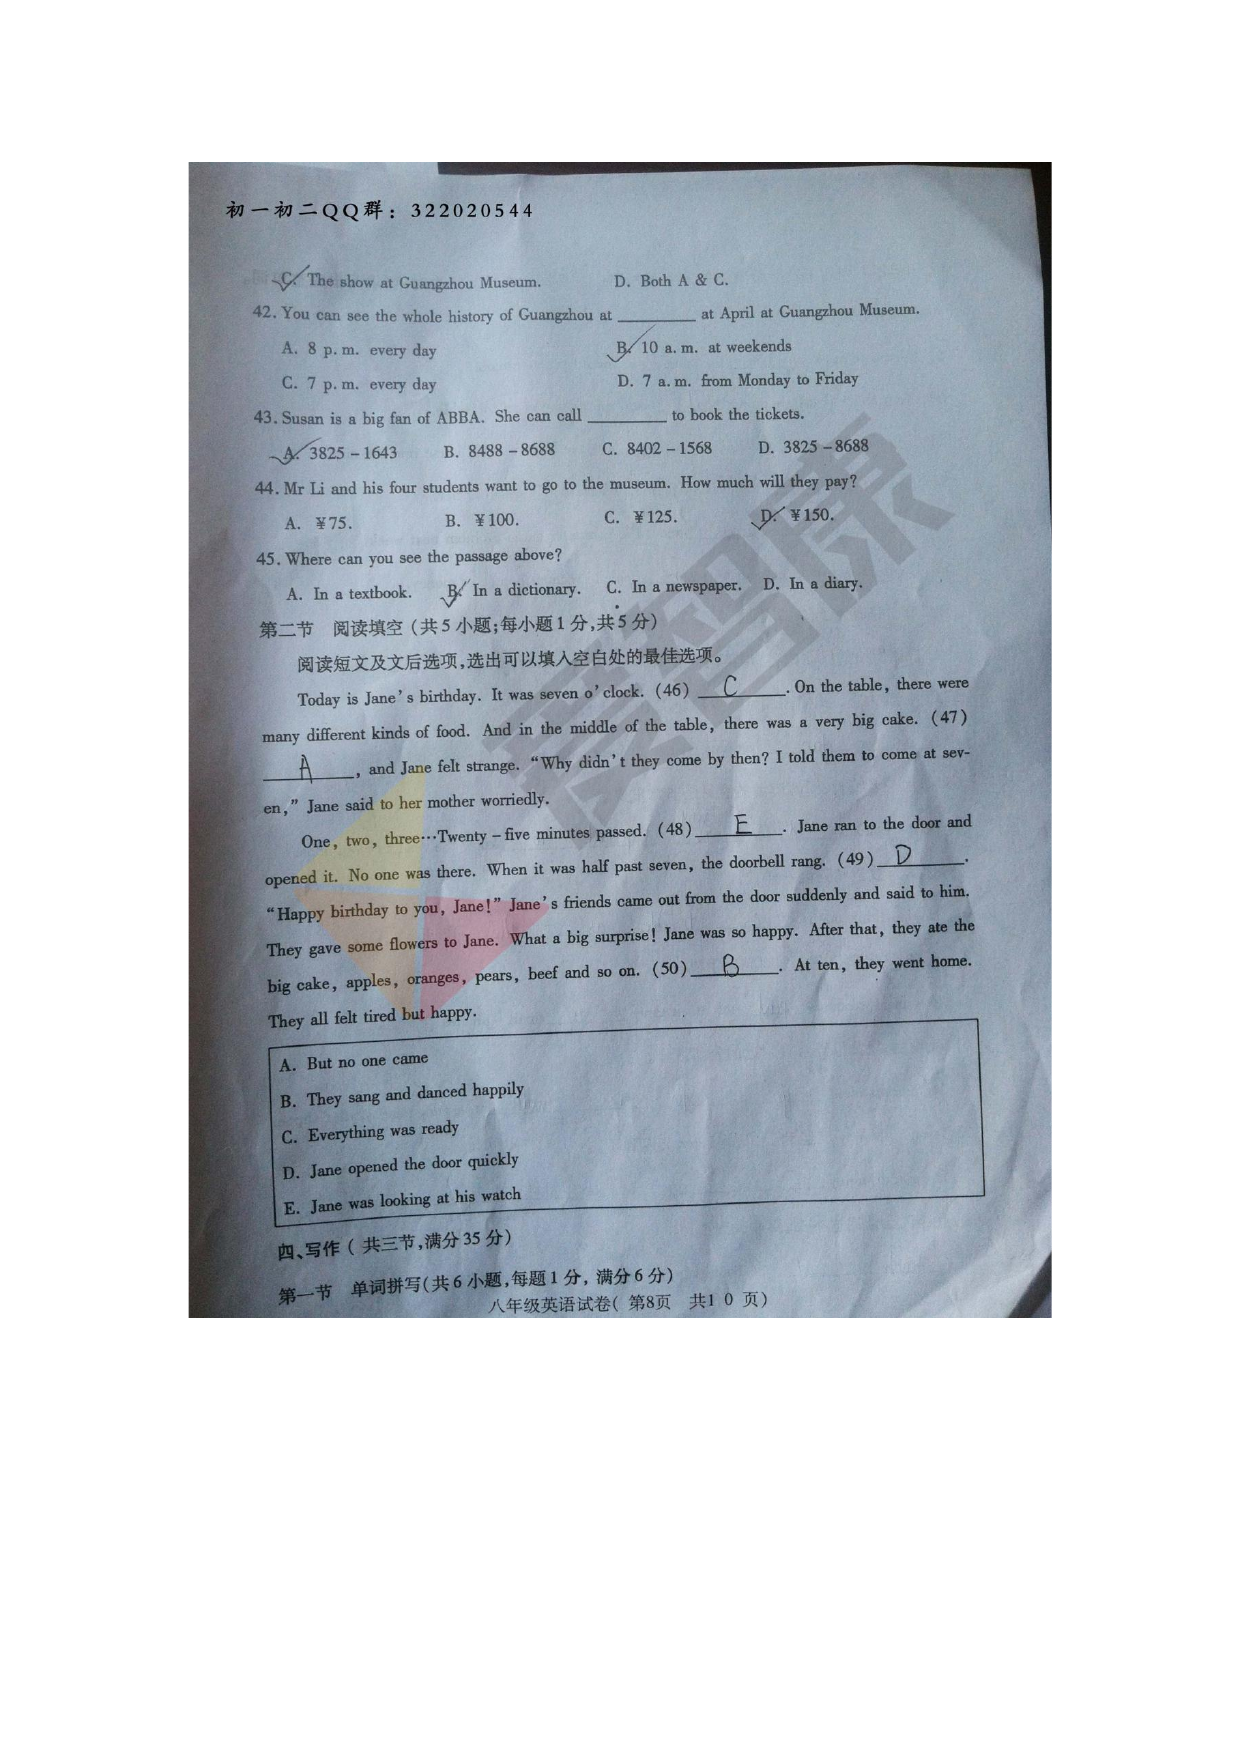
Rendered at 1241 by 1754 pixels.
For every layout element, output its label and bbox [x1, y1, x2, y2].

picture [188, 162, 1052, 1318]
